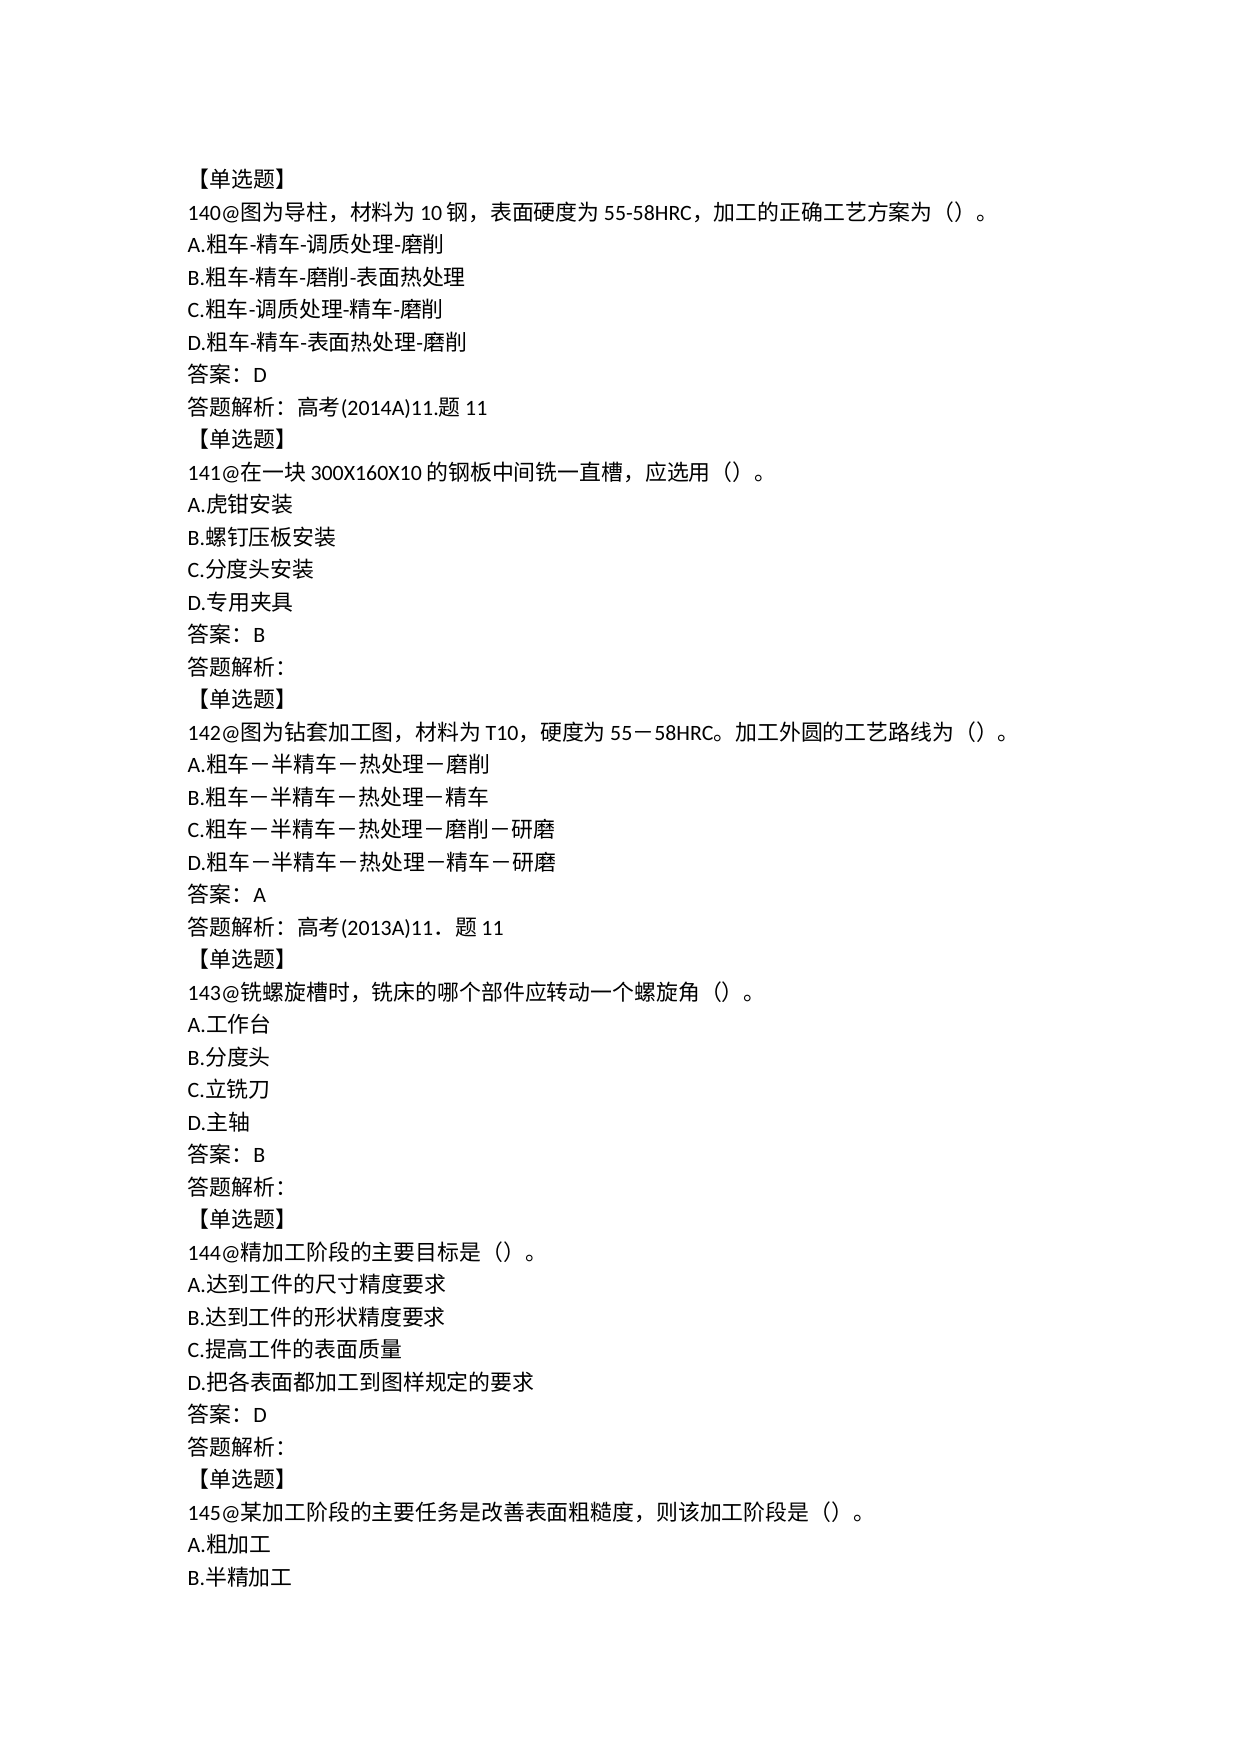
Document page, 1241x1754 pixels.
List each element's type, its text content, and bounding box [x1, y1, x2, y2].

text 答案：D [187, 357, 1053, 389]
text B.分度头 [187, 1039, 1053, 1072]
text 答案：B [187, 617, 1053, 649]
text 【单选题】 [187, 422, 1053, 454]
text D.粗车－半精车－热处理－精车－研磨 [187, 844, 1053, 877]
text 140@图为导柱，材料为10钢，表面硬度为55-58HRC，加工的正确工艺方案为（）。 [187, 194, 1053, 227]
text 答案：A [187, 877, 1053, 909]
text C.粗车－半精车－热处理－磨削－研磨 [187, 812, 1053, 844]
text B.粗车－半精车－热处理－精车 [187, 779, 1053, 812]
text D.专用夹具 [187, 584, 1053, 617]
text 144@精加工阶段的主要目标是（）。 [187, 1234, 1053, 1267]
text A.虎钳安装 [187, 487, 1053, 519]
text 答题解析： [187, 649, 1053, 682]
text 【单选题】 [187, 162, 1053, 194]
text C.分度头安装 [187, 552, 1053, 584]
text 143@铣螺旋槽时，铣床的哪个部件应转动一个螺旋角（）。 [187, 974, 1053, 1007]
text A.达到工件的尺寸精度要求 [187, 1267, 1053, 1299]
text D.把各表面都加工到图样规定的要求 [187, 1364, 1053, 1397]
text C.立铣刀 [187, 1072, 1053, 1104]
text B.半精加工 [187, 1559, 1053, 1592]
text A.粗车-精车-调质处理-磨削 [187, 227, 1053, 259]
text 【单选题】 [187, 1462, 1053, 1494]
text 【单选题】 [187, 682, 1053, 714]
text D.主轴 [187, 1104, 1053, 1137]
text B.粗车-精车-磨削-表面热处理 [187, 259, 1053, 292]
text A.工作台 [187, 1007, 1053, 1039]
text 答题解析： [187, 1169, 1053, 1202]
text 145@某加工阶段的主要任务是改善表面粗糙度，则该加工阶段是（）。 [187, 1494, 1053, 1527]
text 答案：D [187, 1397, 1053, 1429]
text 141@在一块300X160X10的钢板中间铣一直槽，应选用（）。 [187, 454, 1053, 487]
text 答案：B [187, 1137, 1053, 1169]
text 答题解析： [187, 1429, 1053, 1462]
text D.粗车-精车-表面热处理-磨削 [187, 324, 1053, 357]
text A.粗加工 [187, 1527, 1053, 1559]
text 【单选题】 [187, 1202, 1053, 1234]
text B.达到工件的形状精度要求 [187, 1299, 1053, 1332]
text A.粗车－半精车－热处理－磨削 [187, 747, 1053, 779]
text 142@图为钻套加工图，材料为T10，硬度为55－58HRC。加工外圆的工艺路线为（）。 [187, 714, 1053, 747]
text B.螺钉压板安装 [187, 519, 1053, 552]
text C.粗车-调质处理-精车-磨削 [187, 292, 1053, 324]
text C.提高工件的表面质量 [187, 1332, 1053, 1364]
text 答题解析：高考(2014A)11.题11 [187, 389, 1053, 422]
text 答题解析：高考(2013A)11．题11 [187, 909, 1053, 942]
text 【单选题】 [187, 942, 1053, 974]
